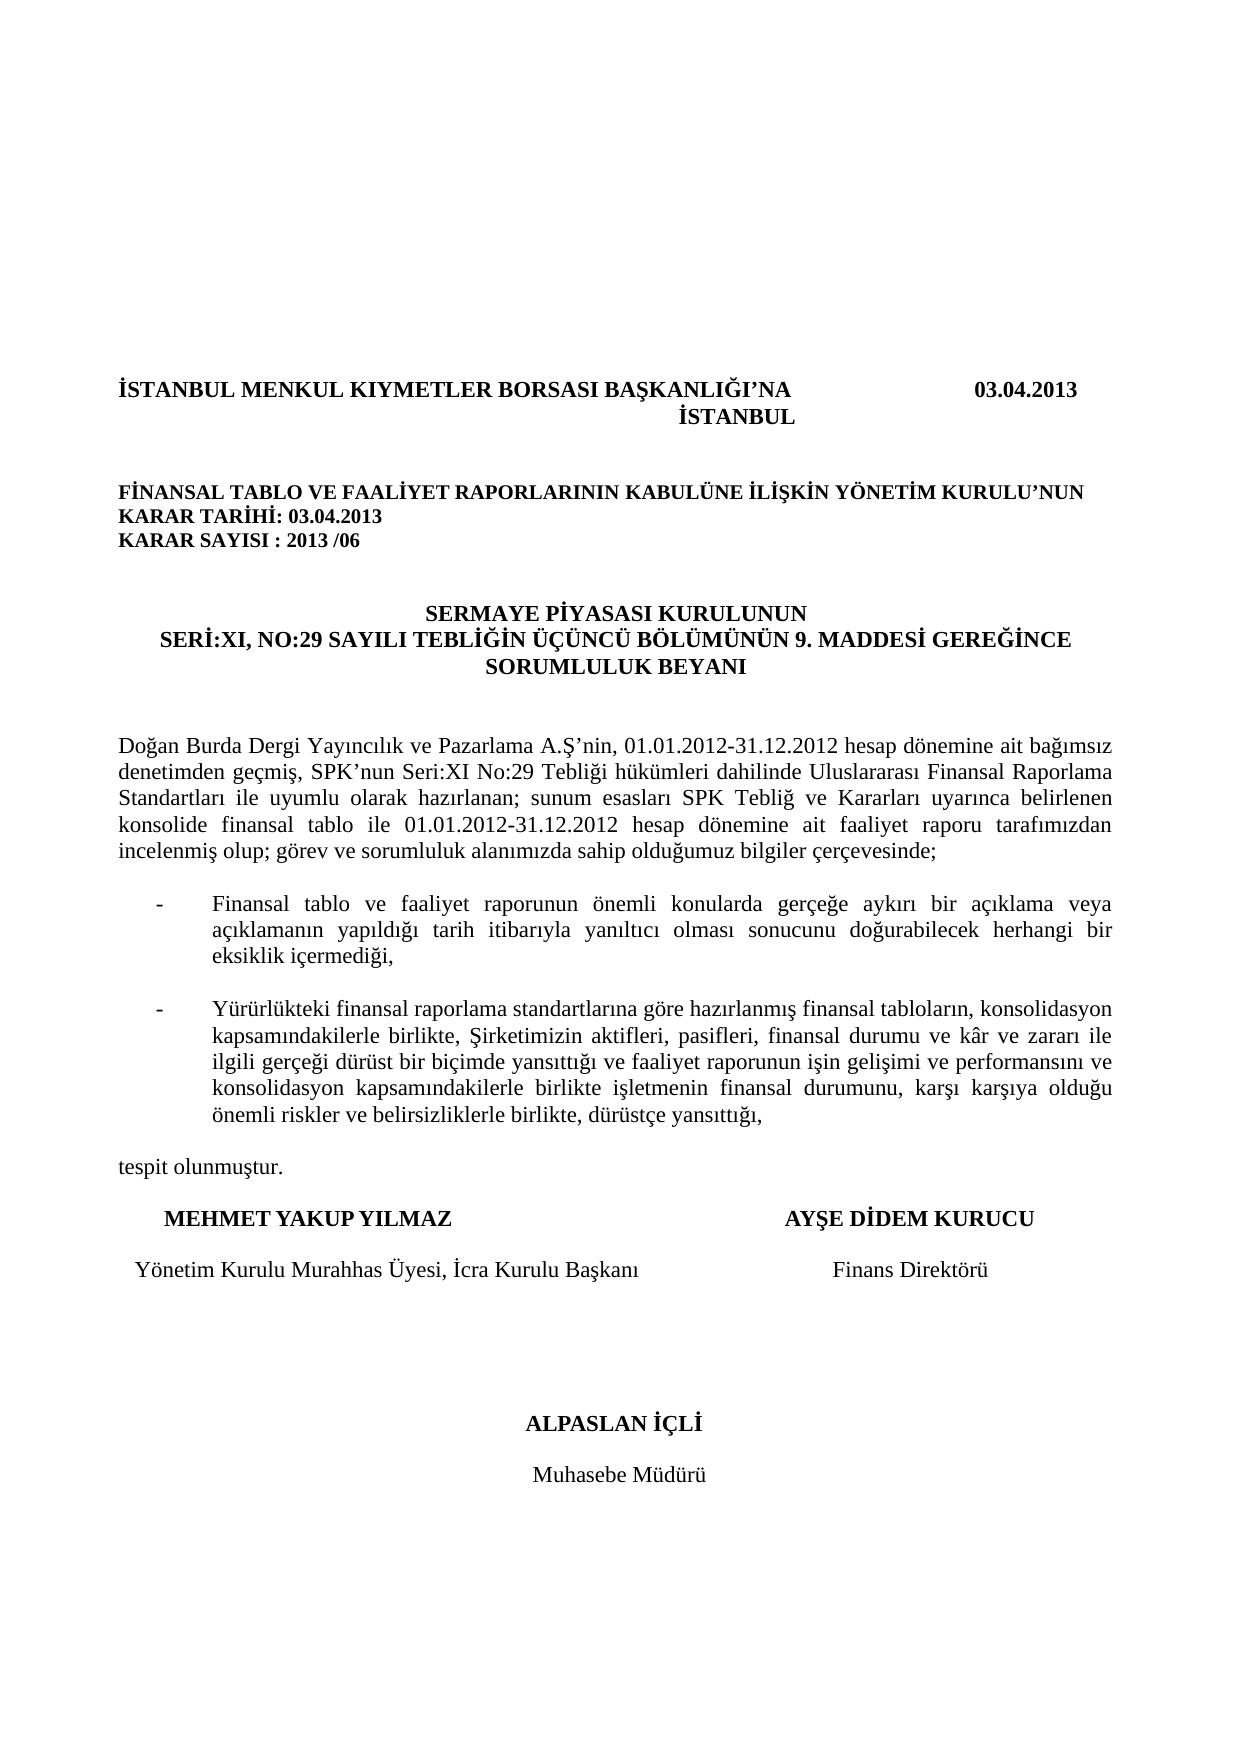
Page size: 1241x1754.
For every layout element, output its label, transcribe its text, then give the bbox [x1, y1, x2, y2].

list Finansal tablo ve faaliyet raporunun önemli konularda gerçeğe aykırı bir açıklama veya açıklamanın yapıldığı tarih itibarıyla yanıltıcı olması sonucunu doğurabilecek herhangi bir eksiklik içermediği, [156, 890, 1114, 969]
subtitle Yönetim Kurulu Murahhas Üyesi, İcra Kurulu Başkanı Finans Direktörü [118, 1256, 1114, 1282]
subtitle İSTANBUL MENKUL KIYMETLER BORSASI BAŞKANLIĞI’NA 03.04.2013 [118, 377, 1114, 403]
subtitle Muhasebe Müdürü [343, 1462, 1114, 1488]
subtitle İSTANBUL [118, 403, 1114, 429]
text tespit olunmuştur. [118, 1153, 1114, 1180]
text KARAR SAYISI : 2013 /06 [118, 528, 1114, 552]
text Doğan Burda Dergi Yayıncılık ve Pazarlama A.Ş’nin, 01.01.2012-31.12.2012 hesap dönemine ait bağımsız denetimden geçmiş, SPK’nun Seri:XI No:29 Tebliği hükümleri dahilinde Uluslararası Finansal Raporlama Standartları ile uyumlu olarak hazırlanan; sunum esasları SPK Tebliğ ve Kararları uyarınca belirlenen konsolide finansal tablo ile 01.01.2012-31.12.2012 hesap dönemine ait faaliyet raporu tarafımızdan incelenmiş olup; görev ve sorumluluk alanımızda sahip olduğumuz bilgiler çerçevesinde; [118, 732, 1114, 863]
subtitle SERMAYE PİYASASI KURULUNUN [118, 600, 1114, 626]
list Yürürlükteki finansal raporlama standartlarına göre hazırlanmış finansal tabloların, konsolidasyon kapsamındakilerle birlikte, Şirketimizin aktifleri, pasifleri, finansal durumu ve kâr ve zararı ile ilgili gerçeği dürüst bir biçimde yansıttığı ve faaliyet raporunun işin gelişimi ve performansını ve konsolidasyon kapsamındakilerle birlikte işletmenin finansal durumunu, karşı karşıya olduğu önemli riskler ve belirsizliklerle birlikte, dürüstçe yansıttığı, [156, 995, 1114, 1127]
subtitle MEHMET YAKUP YILMAZ AYŞE DİDEM KURUCU [118, 1205, 1114, 1231]
subtitle ALPASLAN İÇLİ [343, 1410, 1114, 1437]
text KARAR TARİHİ: 03.04.2013 [118, 504, 1114, 528]
text FİNANSAL TABLO VE FAALİYET RAPORLARININ KABULÜNE İLİŞKİN YÖNETİM KURULU’NUN [118, 480, 1114, 504]
subtitle SERİ:XI, NO:29 SAYILI TEBLİĞİN ÜÇÜNCÜ BÖLÜMÜNÜN 9. MADDESİ GEREĞİNCE SORUMLULUK BEYANI [118, 626, 1114, 679]
